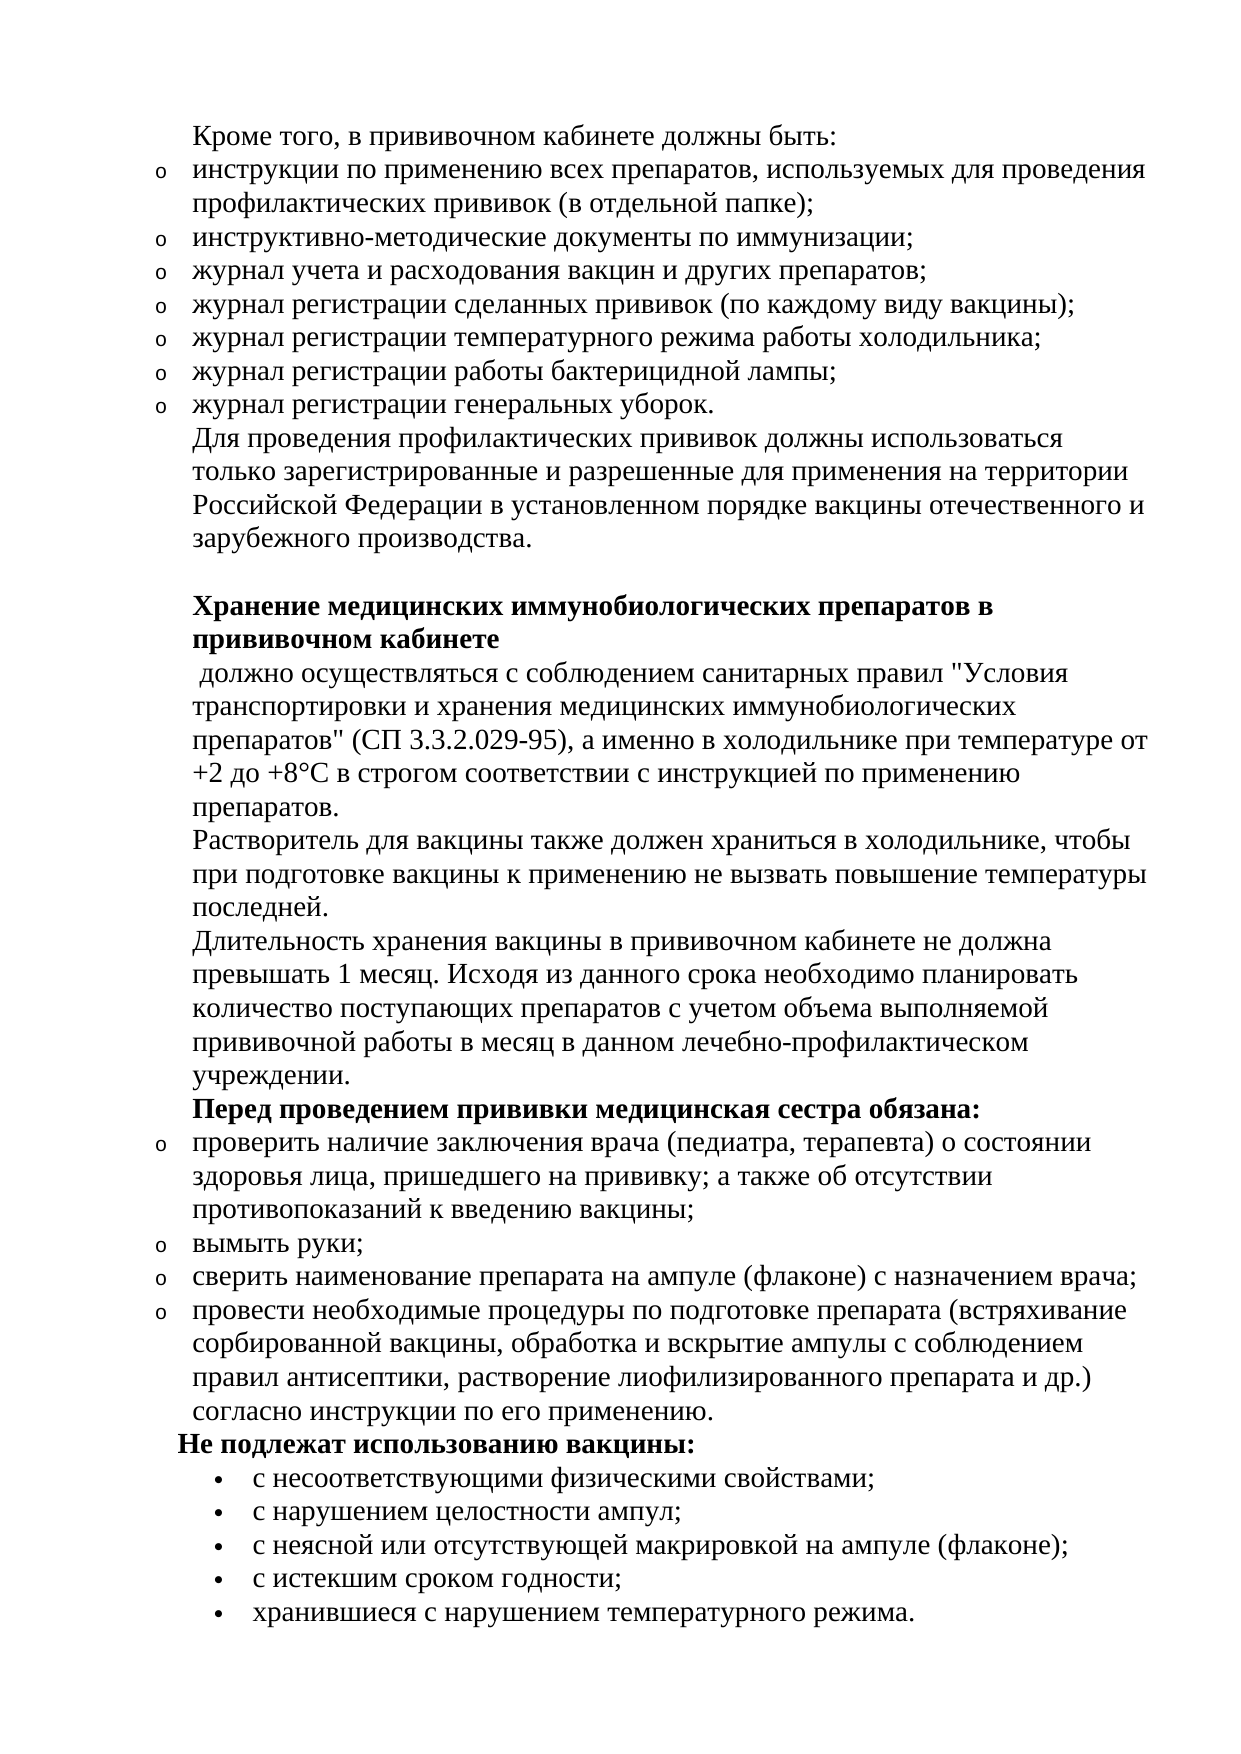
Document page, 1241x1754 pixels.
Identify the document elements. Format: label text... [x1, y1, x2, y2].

text Кроме того, в прививочном кабинете должны быть: [192, 118, 1152, 152]
list журнал учета и расходования вакцин и других препаратов; [154, 252, 1152, 286]
list сверить наименование препарата на ампуле (флаконе) с назначением врача; [154, 1258, 1152, 1292]
text должно осуществляться с соблюдением санитарных правил "Условия транспортировки и хранения медицинских иммунобиологических препаратов" (СП 3.3.2.029-95), а именно в холодильнике при температуре от +2 до +8°C в строгом соответствии с инструкцией по применению препаратов. [192, 655, 1152, 822]
text Перед проведением прививки медицинская сестра обязана: [192, 1091, 1152, 1124]
text Хранение медицинских иммунобиологических препаратов в прививочном кабинете [192, 588, 1152, 655]
list хранившиеся с нарушением температурного режима. [215, 1594, 1152, 1627]
list журнал регистрации сделанных прививок (по каждому виду вакцины); [154, 286, 1152, 319]
list с неясной или отсутствующей макрировкой на ампуле (флаконе); [215, 1527, 1152, 1560]
list журнал регистрации работы бактерицидной лампы; [154, 353, 1152, 386]
text Для проведения профилактических прививок должны использоваться только зарегистрированные и разрешенные для применения на территории Российской Федерации в установленном порядке вакцины отечественного и зарубежного производства. [192, 420, 1152, 554]
list проверить наличие заключения врача (педиатра, терапевта) о состоянии здоровья лица, пришедшего на прививку; а также об отсутствии противопоказаний к введению вакцины; [154, 1124, 1152, 1225]
text Растворитель для вакцины также должен храниться в холодильнике, чтобы при подготовке вакцины к применению не вызвать повышение температуры последней. [192, 822, 1152, 923]
text Не подлежат использованию вакцины: [177, 1426, 1152, 1460]
list инструктивно-методические документы по иммунизации; [154, 219, 1152, 252]
list с истекшим сроком годности; [215, 1560, 1152, 1594]
list журнал регистрации температурного режима работы холодильника; [154, 319, 1152, 353]
list журнал регистрации генеральных уборок. [154, 386, 1152, 420]
list с нарушением целостности ампул; [215, 1493, 1152, 1527]
text Длительность хранения вакцины в прививочном кабинете не должна превышать 1 месяц. Исходя из данного срока необходимо планировать количество поступающих препаратов с учетом объема выполняемой прививочной работы в месяц в данном лечебно-профилактическом учреждении. [192, 923, 1152, 1091]
list провести необходимые процедуры по подготовке препарата (встряхивание сорбированной вакцины, обработка и вскрытие ампулы с соблюдением правил антисептики, растворение лиофилизированного препарата и др.) согласно инструкции по его применению. [154, 1292, 1152, 1426]
list вымыть руки; [154, 1225, 1152, 1258]
list с несоответствующими физическими свойствами; [215, 1460, 1152, 1493]
list инструкции по применению всех препаратов, используемых для проведения профилактических прививок (в отдельной папке); [154, 152, 1152, 219]
